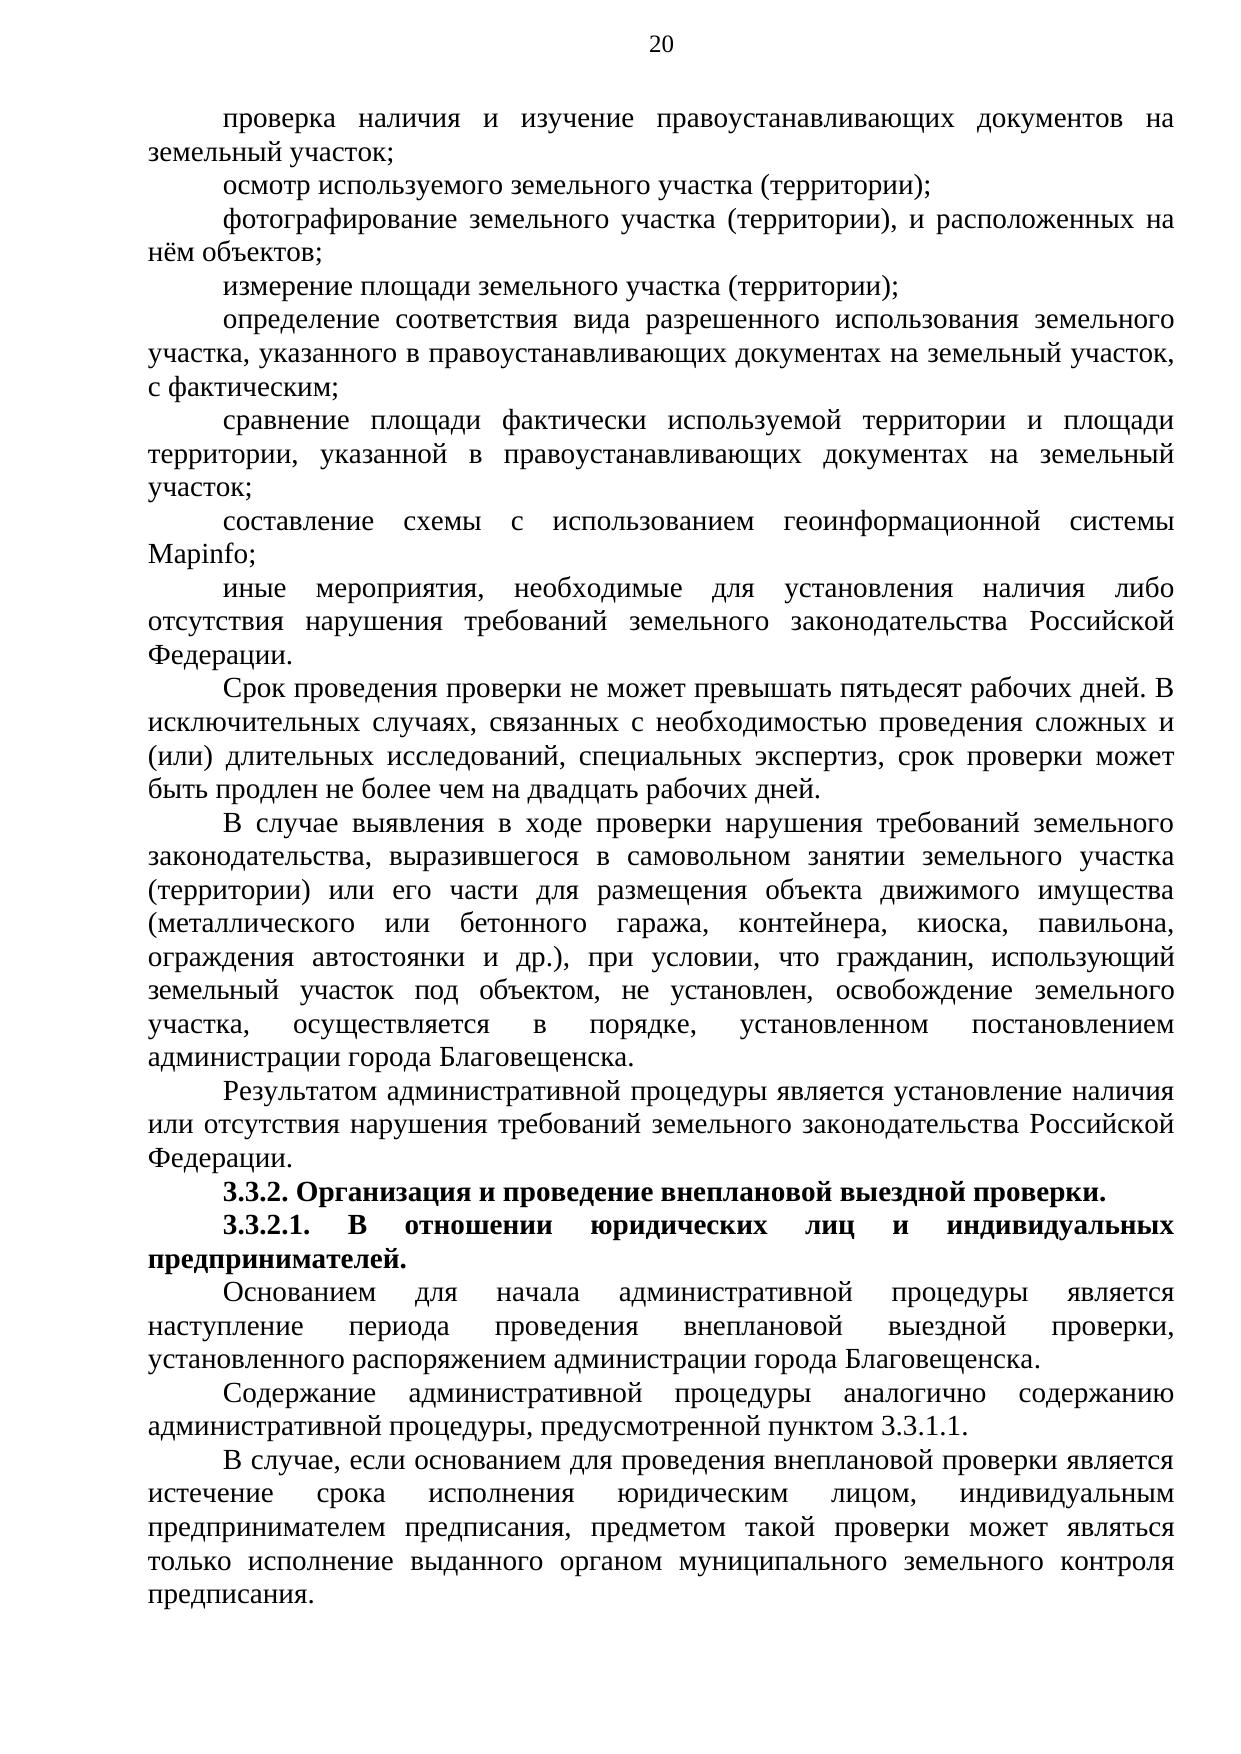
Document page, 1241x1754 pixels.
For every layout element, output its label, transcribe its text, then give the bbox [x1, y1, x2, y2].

text 3.3.2. Организация и проведение внеплановой выездной проверки. [148, 1174, 1175, 1207]
text сравнение площади фактически используемой территории и площади территории, указанной в правоустанавливающих документах на земельный участок; [148, 402, 1175, 503]
text В случае выявления в ходе проверки нарушения требований земельного законодательства, выразившегося в самовольном занятии земельного участка (территории) или его части для размещения объекта движимого имущества (металлического или бетонного гаража, контейнера, киоска, павильона, ограждения автостоянки и др.), при условии, что гражданин, использующий земельный участок под объектом, не установлен, освобождение земельного участка, осуществляется в порядке, установленном постановлением администрации города Благовещенска. [148, 805, 1175, 1073]
text Содержание административной процедуры аналогично содержанию административной процедуры, предусмотренной пунктом 3.3.1.1. [148, 1375, 1175, 1442]
text В случае, если основанием для проведения внеплановой проверки является истечение срока исполнения юридическим лицом, индивидуальным предпринимателем предписания, предметом такой проверки может являться только исполнение выданного органом муниципального земельного контроля предписания. [148, 1442, 1175, 1610]
text определение соответствия вида разрешенного использования земельного участка, указанного в правоустанавливающих документах на земельный участок, с фактическим; [148, 302, 1175, 402]
text осмотр используемого земельного участка (территории); [148, 167, 1175, 201]
text 3.3.2.1. В отношении юридических лиц и индивидуальных предпринимателей. [148, 1207, 1175, 1274]
text Срок проведения проверки не может превышать пятьдесят рабочих дней. В исключительных случаях, связанных с необходимостью проведения сложных и (или) длительных исследований, специальных экспертиз, срок проверки может быть продлен не более чем на двадцать рабочих дней. [148, 671, 1175, 805]
text Результатом административной процедуры является установление наличия или отсутствия нарушения требований земельного законодательства Российской Федерации. [148, 1073, 1175, 1174]
text измерение площади земельного участка (территории); [148, 268, 1175, 302]
text проверка наличия и изучение правоустанавливающих документов на земельный участок; [148, 100, 1175, 167]
text Основанием для начала административной процедуры является наступление периода проведения внеплановой выездной проверки, установленного распоряжением администрации города Благовещенска. [148, 1274, 1175, 1375]
text составление схемы с использованием геоинформационной системы Mapinfo; [148, 503, 1175, 570]
text иные мероприятия, необходимые для установления наличия либо отсутствия нарушения требований земельного законодательства Российской Федерации. [148, 570, 1175, 671]
text фотографирование земельного участка (территории), и расположенных на нём объектов; [148, 201, 1175, 268]
